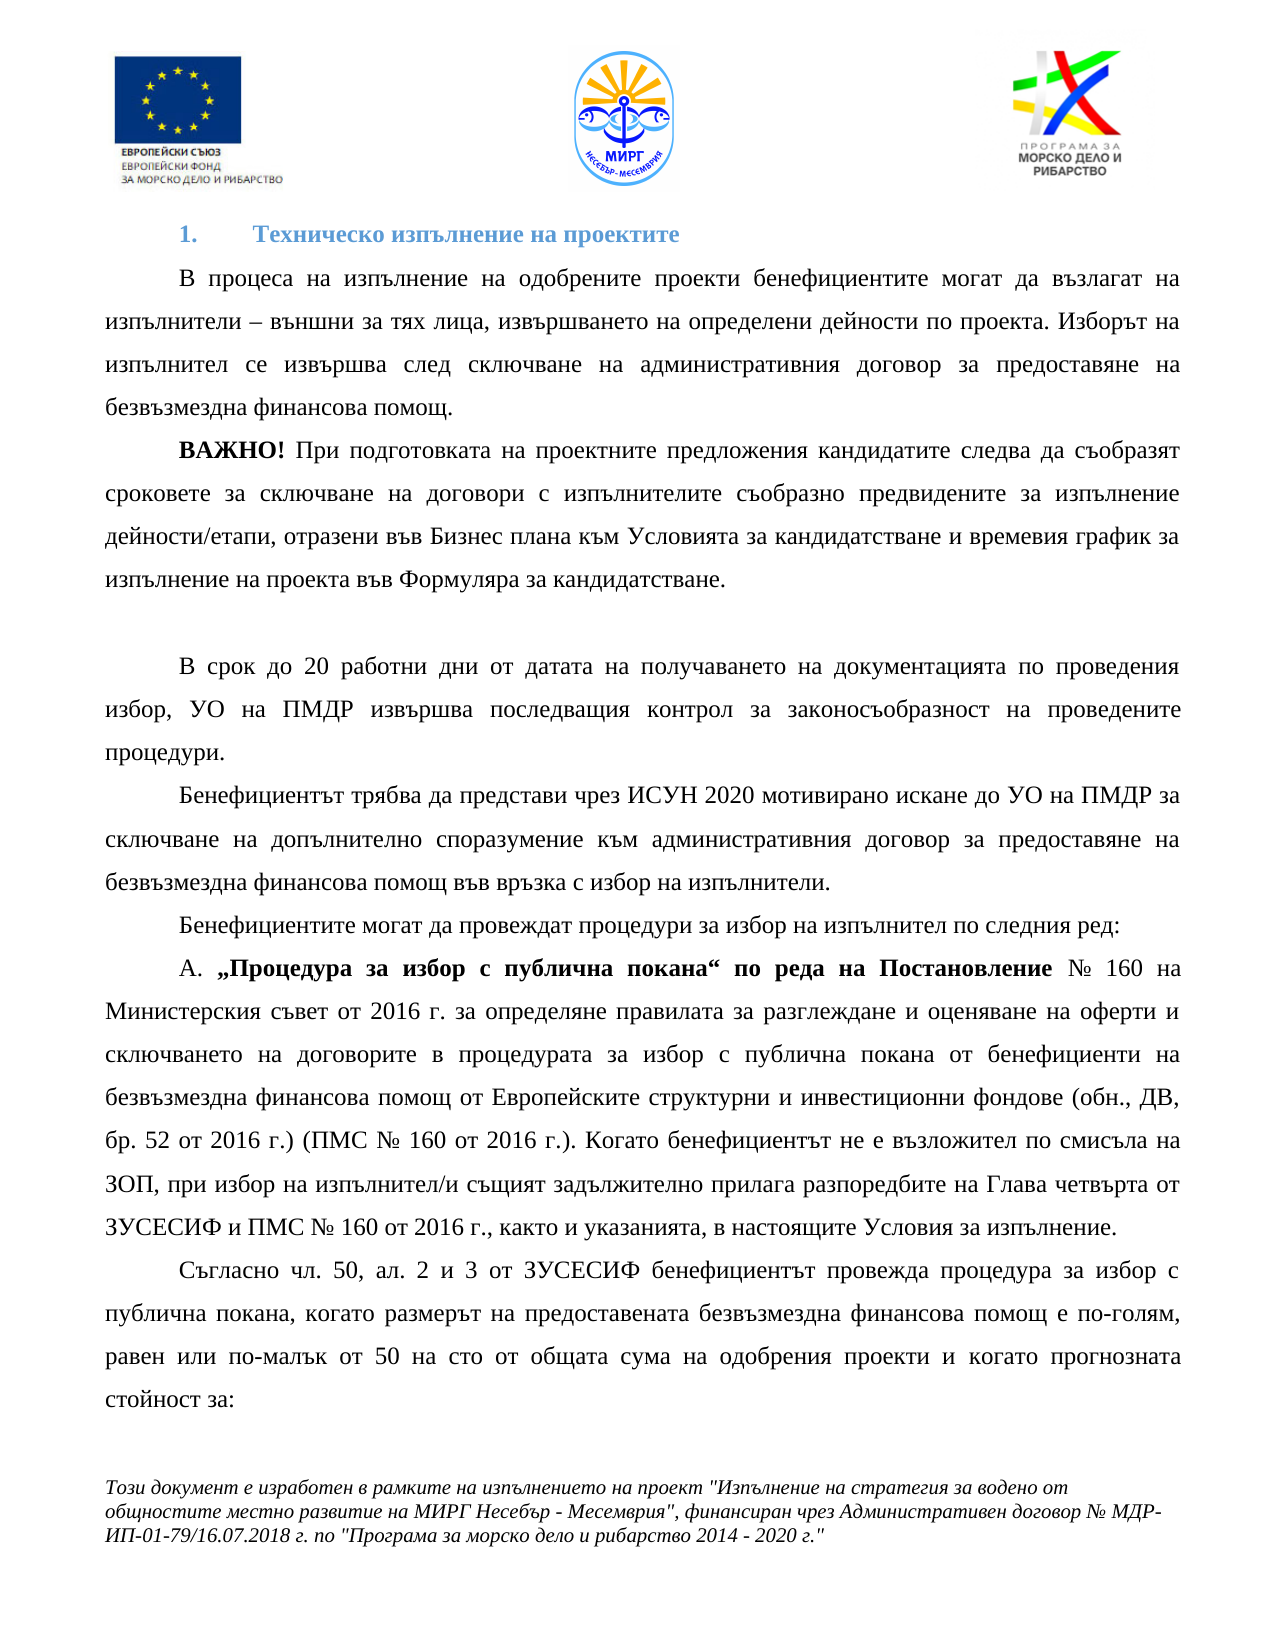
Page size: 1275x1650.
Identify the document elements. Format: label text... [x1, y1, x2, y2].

text А. „Процедура за избор с публична покана“ по реда на Постановление № 160 на Министерския съвет от 2016 г. за определяне правилата за разглеждане и оценяване на оферти и сключването на договорите в процедурата за избор с публична покана от бенефициенти на безвъзмездна финансова помощ от Европейските структурни и инвестиционни фондове (обн., ДВ, бр. 52 от 2016 г.) (ПМС № 160 от 2016 г.). Когато бенефициентът не е възложител по смисъла на ЗОП, при избор на изпълнител/и същият задължително прилага разпоредбите на Глава четвърта от ЗУСЕСИФ и ПМС № 160 от 2016 г., както и указанията, в настоящите Условия за изпълнение. [105, 953, 1181, 1241]
picture [567, 45, 681, 192]
text В срок до 20 работни дни от датата на получаването на документацията по проведения избор, УО на ПМДР извършва последващия контрол за законосъобразност на проведените процедури. [105, 651, 1181, 766]
text Бенефициентът трябва да представи чрез ИСУН 2020 мотивирано искане до УО на ПМДР за сключване на допълнително споразумение към административния договор за предоставяне на безвъзмездна финансова помощ във връзка с избор на изпълнители. [105, 781, 1181, 896]
text 1. Техническо изпълнение на проектите [105, 219, 1181, 248]
text В процеса на изпълнение на одобрените проекти бенефициентите могат да възлагат на изпълнители – външни за тях лица, извършването на определени дейности по проекта. Изборът на изпълнител се извършва след сключване на административния договор за предоставяне на безвъзмездна финансова помощ. [105, 263, 1181, 421]
picture [975, 29, 1155, 192]
text ВАЖНО! При подготовката на проектните предложения кандидатите следва да съобразят сроковете за сключване на договори с изпълнителите съобразно предвидените за изпълнение дейности/етапи, отразени във Бизнес плана към Условията за кандидатстване и времевия график за изпълнение на проекта във Формуляра за кандидатстване. [105, 435, 1181, 593]
text Бенефициентите могат да провеждат процедури за избор на изпълнител по следния ред: [105, 910, 1181, 939]
picture [105, 51, 284, 192]
text Съгласно чл. 50, ал. 2 и 3 от ЗУСЕСИФ бенефициентът провежда процедура за избор с публична покана, когато размерът на предоставената безвъзмездна финансова помощ е по-голям, равен или по-малък от 50 на сто от общата сума на одобрения проекти и когато прогнозната стойност за: [105, 1255, 1181, 1413]
